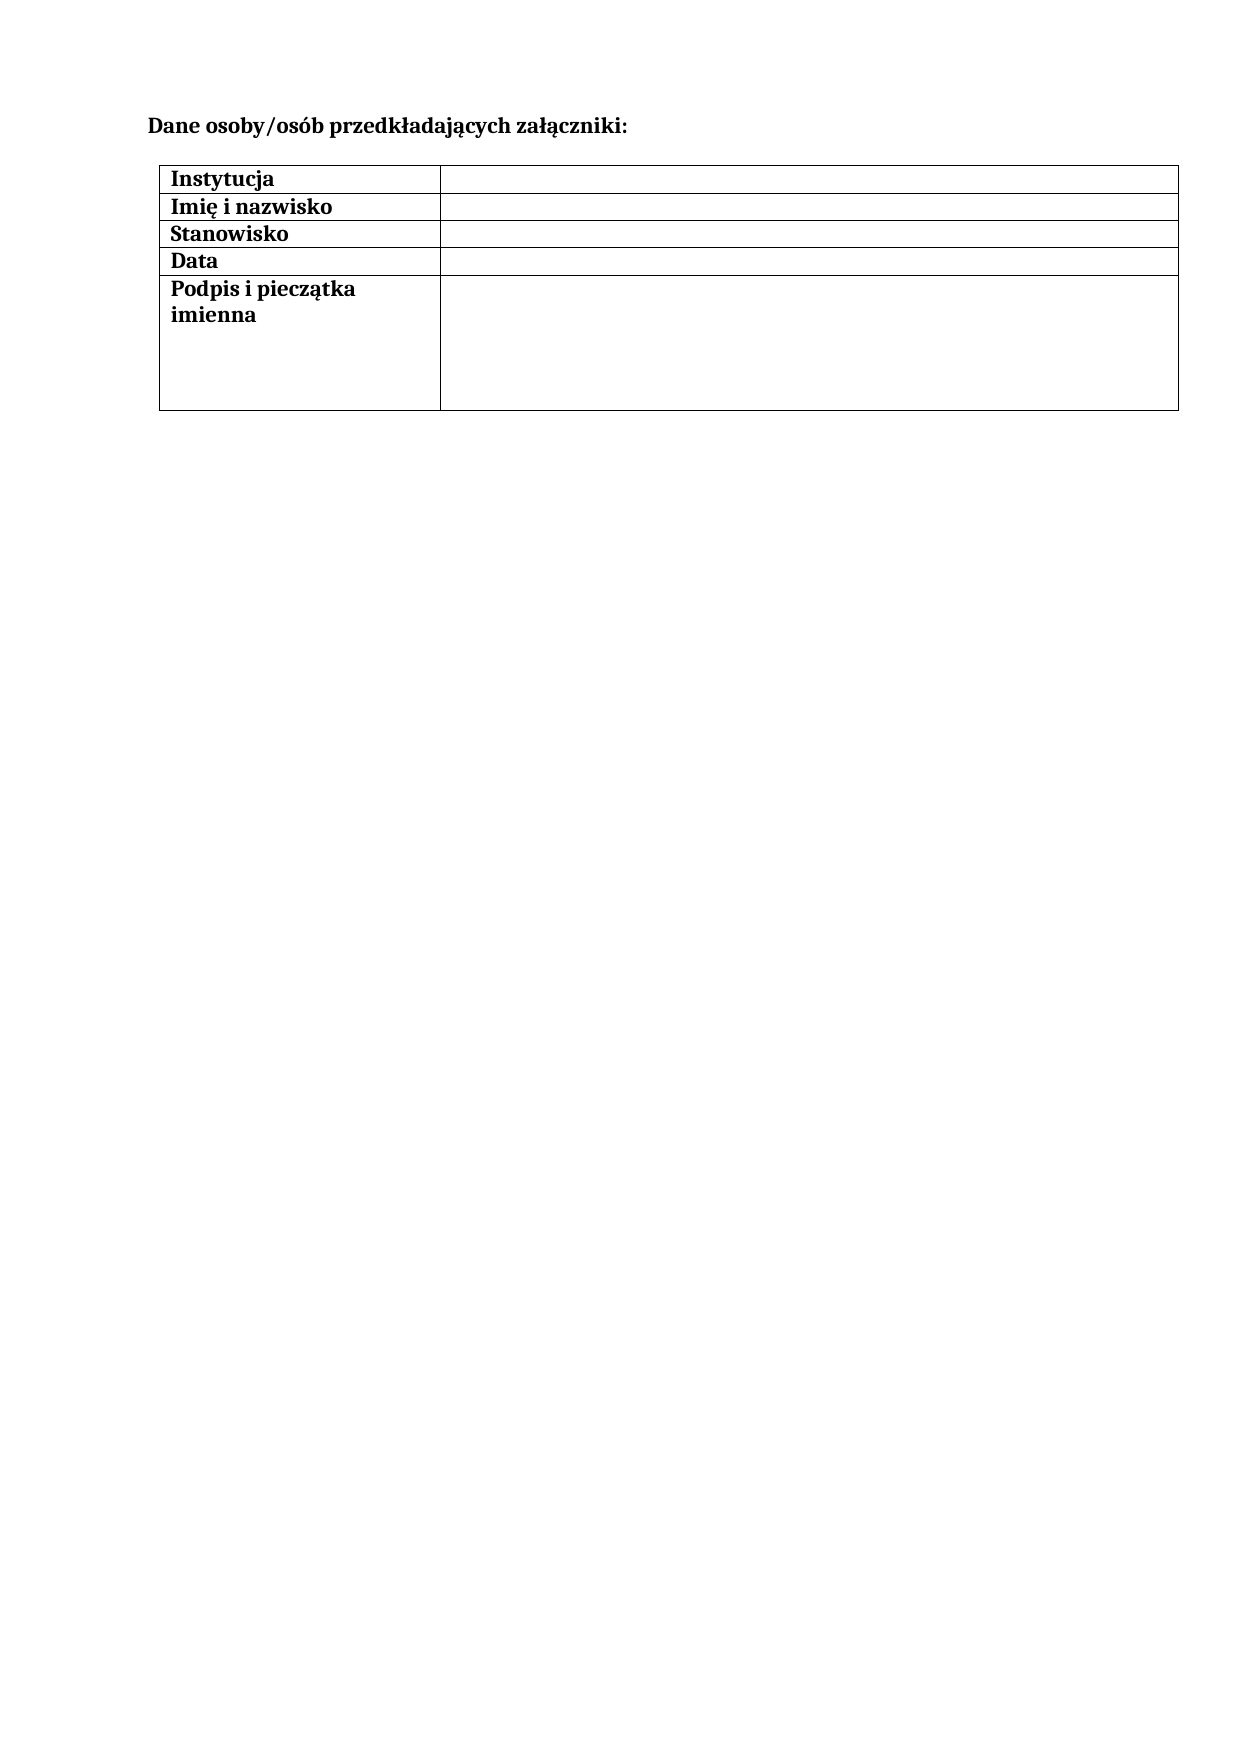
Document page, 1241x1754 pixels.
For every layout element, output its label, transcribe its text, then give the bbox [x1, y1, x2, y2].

table_cell [441, 248, 1178, 275]
table_header [441, 166, 1178, 192]
table_cell [441, 194, 1178, 220]
table_cell Stanowisko [160, 221, 440, 247]
table_cell Podpis i pieczątka imienna [160, 276, 440, 410]
text Dane osoby/osób przedkładających załączniki: [148, 112, 1093, 139]
table_cell Data [160, 248, 440, 275]
table_header Instytucja [160, 166, 440, 192]
table_cell Imię i nazwisko [160, 194, 440, 220]
table_cell [441, 276, 1178, 410]
table_cell [441, 221, 1178, 247]
